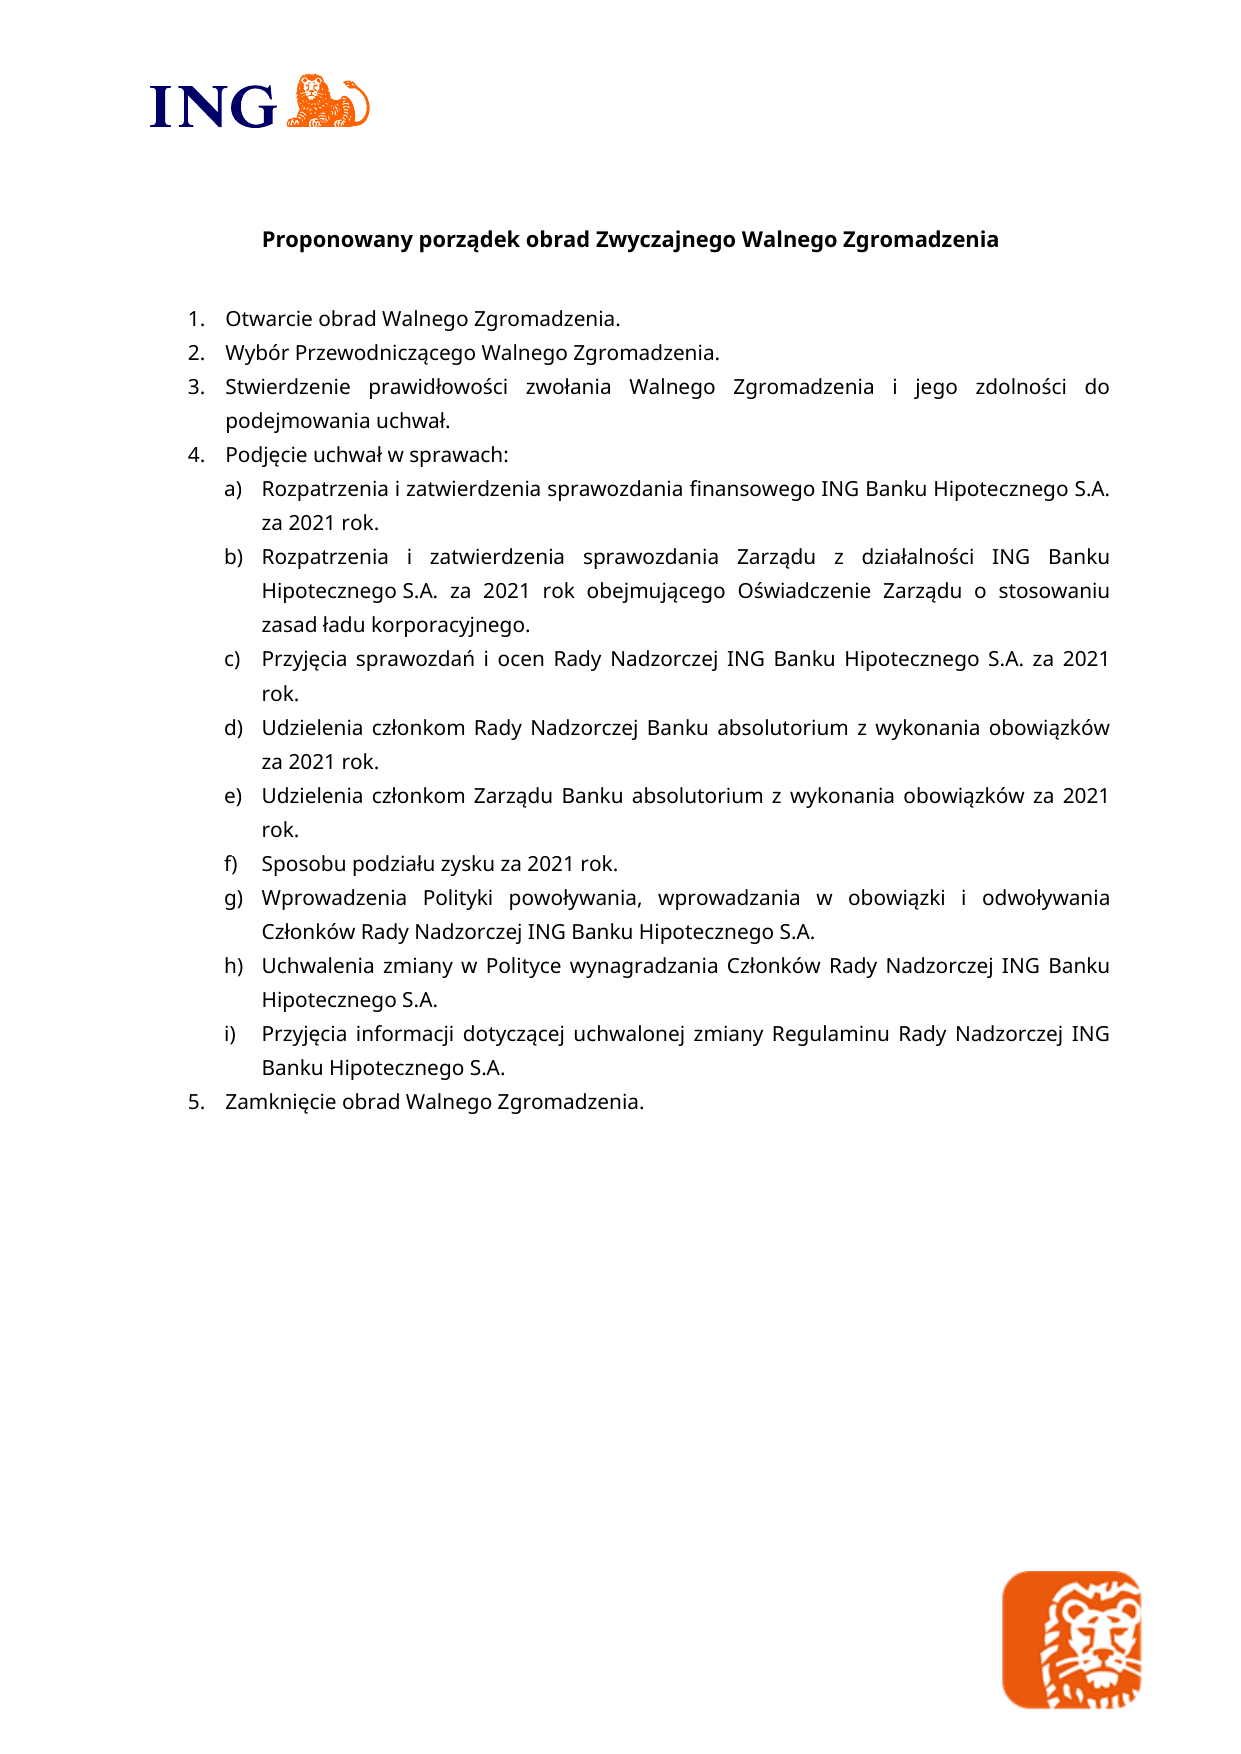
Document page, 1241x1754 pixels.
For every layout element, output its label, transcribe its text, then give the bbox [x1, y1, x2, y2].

list Przyjęcia sprawozdań i ocen Rady Nadzorczej ING Banku Hipotecznego S.A. za 2021 rok. [224, 644, 1111, 707]
list Uchwalenia zmiany w Polityce wynagradzania Członków Rady Nadzorczej ING Banku Hipotecznego S.A. [224, 951, 1111, 1014]
list Zamknięcie obrad Walnego Zgromadzenia. [188, 1087, 1111, 1116]
list Podjęcie uchwał w sprawach: [188, 440, 1111, 469]
list Wprowadzenia Polityki powoływania, wprowadzania w obowiązki i odwoływania Członków Rady Nadzorczej ING Banku Hipotecznego S.A. [224, 883, 1111, 946]
list Przyjęcia informacji dotyczącej uchwalonej zmiany Regulaminu Rady Nadzorczej ING Banku Hipotecznego S.A. [224, 1019, 1111, 1082]
list Sposobu podziału zysku za 2021 rok. [224, 849, 1111, 877]
list Rozpatrzenia i zatwierdzenia sprawozdania Zarządu z działalności ING Banku Hipotecznego S.A. za 2021 rok obejmującego Oświadczenie Zarządu o stosowaniu zasad ładu korporacyjnego. [224, 542, 1111, 639]
list Udzielenia członkom Zarządu Banku absolutorium z wykonania obowiązków za 2021 rok. [224, 781, 1111, 843]
list Rozpatrzenia i zatwierdzenia sprawozdania finansowego ING Banku Hipotecznego S.A. za 2021 rok. [224, 474, 1111, 537]
list Wybór Przewodniczącego Walnego Zgromadzenia. [188, 338, 1111, 366]
list Udzielenia członkom Rady Nadzorczej Banku absolutorium z wykonania obowiązków za 2021 rok. [224, 713, 1111, 775]
list Otwarcie obrad Walnego Zgromadzenia. [188, 304, 1111, 332]
picture [1002, 1571, 1145, 1717]
text Proponowany porządek obrad Zwyczajnego Walnego Zgromadzenia [150, 223, 1111, 253]
list Stwierdzenie prawidłowości zwołania Walnego Zgromadzenia i jego zdolności do podejmowania uchwał. [188, 372, 1111, 434]
